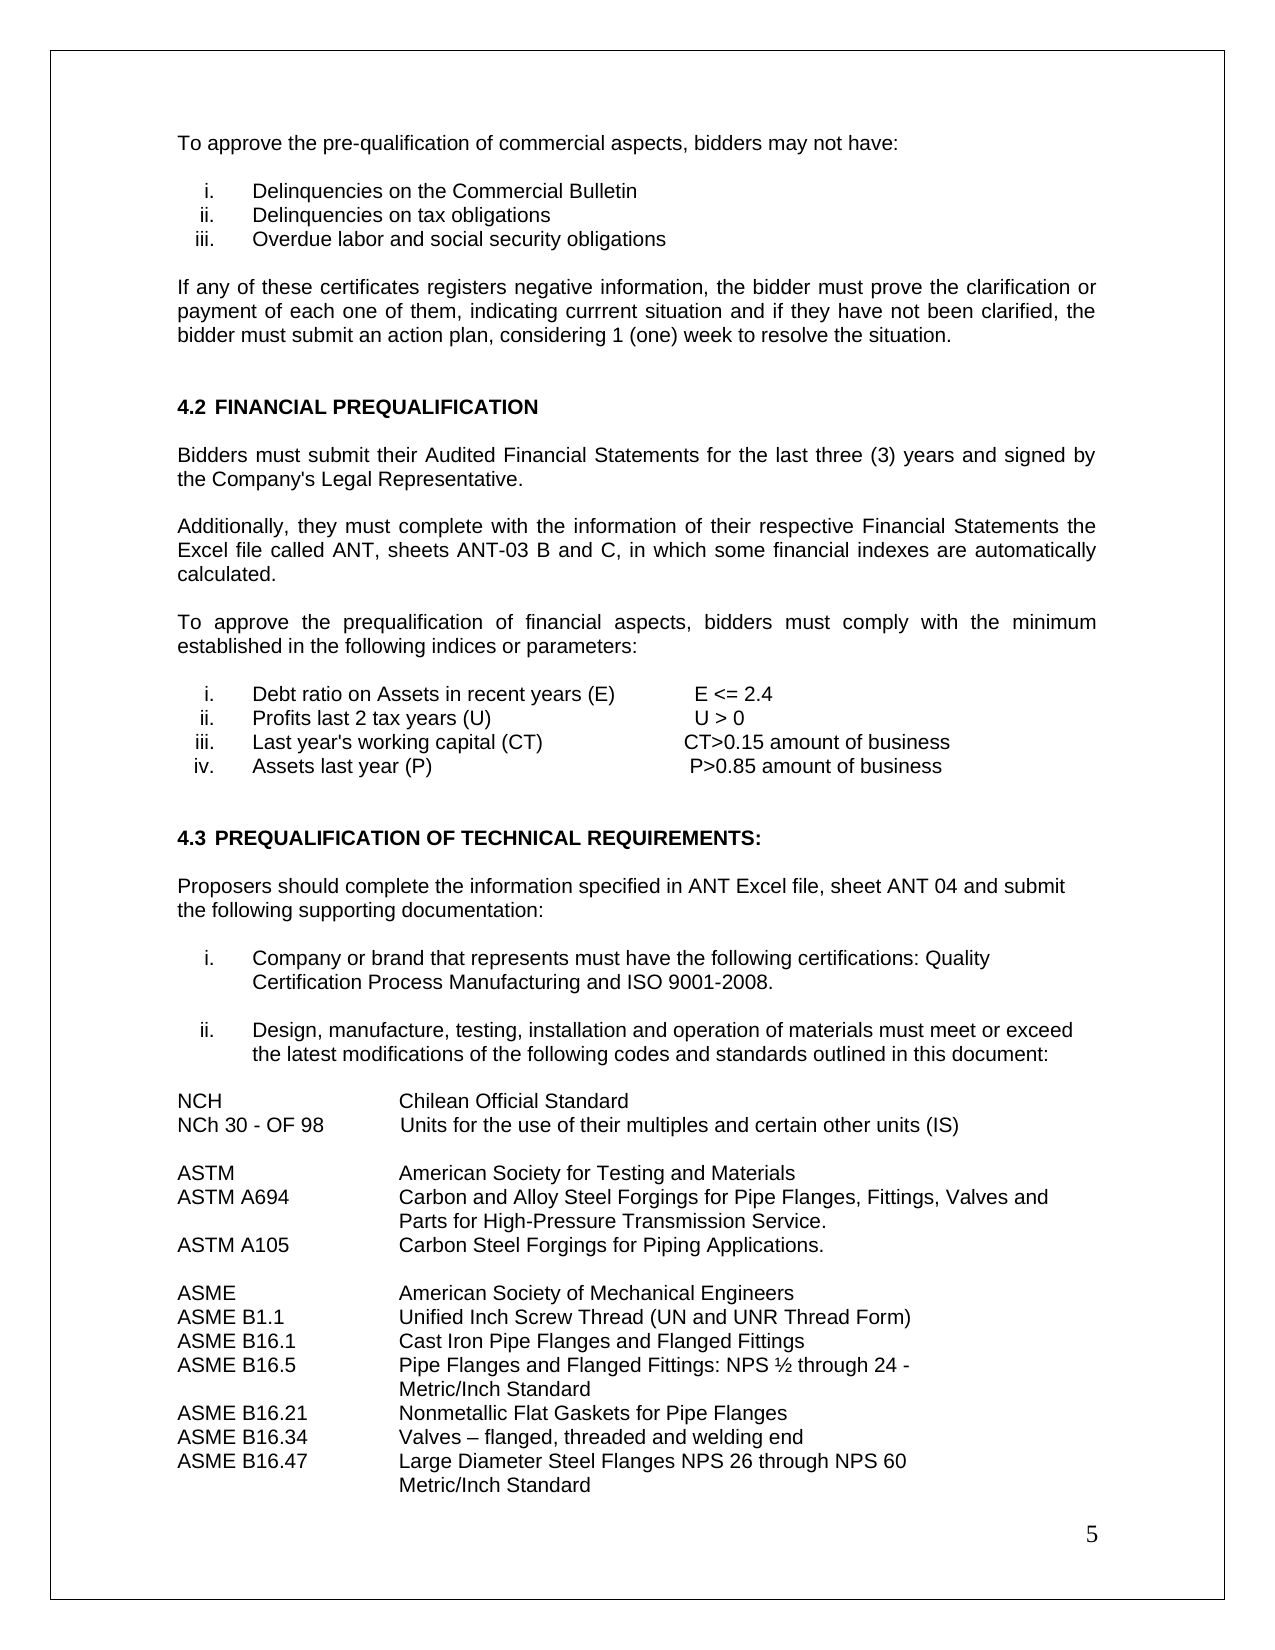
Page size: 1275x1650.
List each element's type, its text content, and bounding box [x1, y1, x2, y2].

text ASTM American Society for Testing and Materials [177, 1161, 1098, 1185]
text Additionally, they must complete with the information of their respective Financial Statements the Excel file called ANT, sheets ANT-03 B and C, in which some financial indexes are automatically calculated. [177, 514, 1098, 586]
list Debt ratio on Assets in recent years (E) E <= 2.4 [214, 682, 1098, 706]
text ASME B16.34 Valves – flanged, threaded and welding end [177, 1425, 1098, 1449]
list Overdue labor and social security obligations [214, 227, 1098, 251]
text NCh 30 - OF 98 Units for the use of their multiples and certain other units (IS) [177, 1113, 1098, 1137]
text ASME B16.47 Large Diameter Steel Flanges NPS 26 through NPS 60 [177, 1449, 1098, 1473]
text Bidders must submit their Audited Financial Statements for the last three (3) years and signed by the Company's Legal Representative. [177, 442, 1098, 490]
text ASTM A105 Carbon Steel Forgings for Piping Applications. [177, 1233, 1098, 1257]
text If any of these certificates registers negative information, the bidder must prove the clarification or payment of each one of them, indicating currrent situation and if they have not been clarified, the bidder must submit an action plan, considering 1 (one) week to resolve the situation. [177, 275, 1098, 347]
text ASME B16.5 Pipe Flanges and Flanged Fittings: NPS ½ through 24 - [177, 1353, 1098, 1377]
text ASME B16.1 Cast Iron Pipe Flanges and Flanged Fittings [177, 1329, 1098, 1353]
text To approve the prequalification of financial aspects, bidders must comply with the minimum established in the following indices or parameters: [177, 610, 1098, 658]
text Metric/Inch Standard [325, 1473, 1098, 1497]
list Delinquencies on tax obligations [214, 203, 1098, 227]
list Assets last year (P) P>0.85 amount of business [214, 754, 1098, 778]
text Metric/Inch Standard [325, 1377, 1098, 1401]
subtitle FINANCIAL PREQUALIFICATION [177, 394, 1098, 418]
text Proposers should complete the information specified in ANT Excel file, sheet ANT 04 and submit the following supporting documentation: [177, 874, 1098, 922]
text ASME B16.21 Nonmetallic Flat Gaskets for Pipe Flanges [177, 1401, 1098, 1425]
text ASME American Society of Mechanical Engineers [177, 1281, 1098, 1305]
list Profits last 2 tax years (U) U > 0 [214, 706, 1098, 730]
text ASME B1.1 Unified Inch Screw Thread (UN and UNR Thread Form) [177, 1305, 1098, 1329]
subtitle PREQUALIFICATION OF TECHNICAL REQUIREMENTS: [177, 826, 1098, 850]
text To approve the pre-qualification of commercial aspects, bidders may not have: [177, 131, 1098, 155]
text Parts for High-Pressure Transmission Service. [325, 1209, 1098, 1233]
text ASTM A694 Carbon and Alloy Steel Forgings for Pipe Flanges, Fittings, Valves and [177, 1185, 1098, 1209]
list Delinquencies on the Commercial Bulletin [214, 179, 1098, 203]
list Last year's working capital (CT) CT>0.15 amount of business [214, 730, 1098, 754]
list Design, manufacture, testing, installation and operation of materials must meet or exceed the latest modifications of the following codes and standards outlined in this document: [214, 1017, 1098, 1065]
text NCH Chilean Official Standard [177, 1089, 1098, 1113]
list Company or brand that represents must have the following certifications: Quality Certification Process Manufacturing and ISO 9001-2008. [214, 946, 1098, 993]
